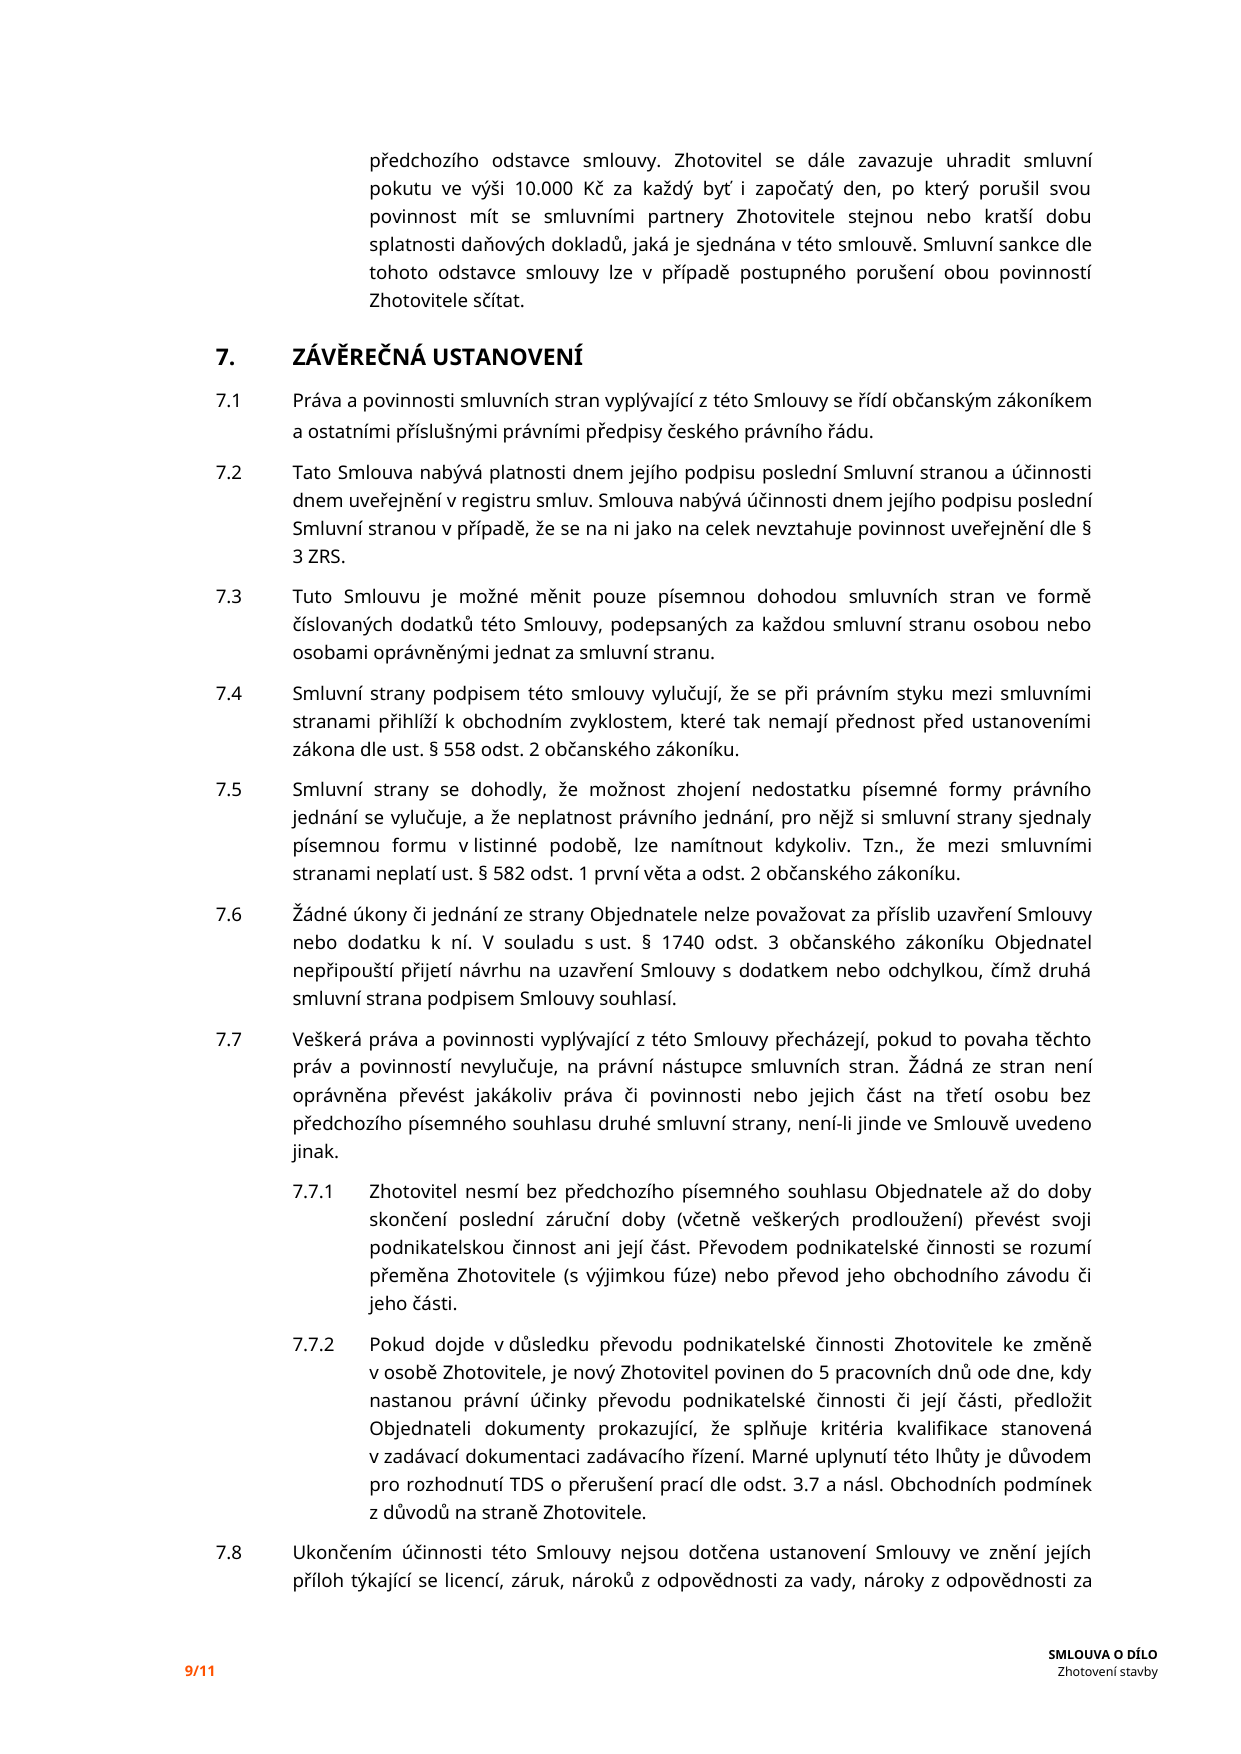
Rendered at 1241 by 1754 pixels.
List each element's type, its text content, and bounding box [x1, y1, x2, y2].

text Žádné úkony či jednání ze strany Objednatele nelze považovat za příslib uzavření Smlouvy nebo dodatku k ní. V souladu s ust. § 1740 odst. 3 občanského zákoníku Objednatel nepřipouští přijetí návrhu na uzavření Smlouvy s dodatkem nebo odchylkou, čímž druhá smluvní strana podpisem Smlouvy souhlasí. [216, 901, 1093, 1011]
text Smluvní strany se dohodly, že možnost zhojení nedostatku písemné formy právního jednání se vylučuje, a že neplatnost právního jednání, pro nějž si smluvní strany sjednaly písemnou formu v listinné podobě, lze namítnout kdykoliv. Tzn., že mezi smluvními stranami neplatí ust. § 582 odst. 1 první věta a odst. 2 občanského zákoníku. [216, 777, 1093, 886]
text Smluvní strany podpisem této smlouvy vylučují, že se při právním styku mezi smluvními stranami přihlíží k obchodním zvyklostem, které tak nemají přednost před ustanoveními zákona dle ust. § 558 odst. 2 občanského zákoníku. [216, 680, 1093, 762]
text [216, 1540, 1093, 1593]
text Veškerá práva a povinnosti vyplývající z této Smlouvy přecházejí, pokud to povaha těchto práv a povinností nevylučuje, na právní nástupce smluvních stran. Žádná ze stran není oprávněna převést jakákoliv práva či povinnosti nebo jejich část na třetí osobu bez předchozího písemného souhlasu druhé smluvní strany, není-li jinde ve Smlouvě uvedeno jinak. [216, 1026, 1093, 1163]
text Tato Smlouva nabývá platnosti dnem jejího podpisu poslední Smluvní stranou a účinnosti dnem uveřejnění v registru smluv. Smlouva nabývá účinnosti dnem jejího podpisu poslední Smluvní stranou v případě, že se na ni jako na celek nevztahuje povinnost uveřejnění dle § 3 ZRS. [216, 459, 1093, 568]
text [292, 147, 1093, 313]
text ZÁVĚREČNÁ USTANOVENÍ [216, 341, 1093, 372]
text Práva a povinnosti smluvních stran vyplývající z této Smlouvy se řídí občanským zákoníkem a ostatními příslušnými právními předpisy českého právního řádu. [216, 387, 1093, 444]
text Pokud dojde v důsledku převodu podnikatelské činnosti Zhotovitele ke změně v osobě Zhotovitele, je nový Zhotovitel povinen do 5 pracovních dnů ode dne, kdy nastanou právní účinky převodu podnikatelské činnosti či její části, předložit Objednateli dokumenty prokazující, že splňuje kritéria kvalifikace stanovená v zadávací dokumentaci zadávacího řízení. Marné uplynutí této lhůty je důvodem pro rozhodnutí TDS o přerušení prací dle odst. 3.7 a násl. Obchodních podmínek z důvodů na straně Zhotovitele. [292, 1331, 1093, 1525]
text Tuto Smlouvu je možné měnit pouze písemnou dohodou smluvních stran ve formě číslovaných dodatků této Smlouvy, podepsaných za každou smluvní stranu osobou nebo osobami oprávněnými jednat za smluvní stranu. [216, 583, 1093, 665]
text Zhotovitel nesmí bez předchozího písemného souhlasu Objednatele až do doby skončení poslední záruční doby (včetně veškerých prodloužení) převést svoji podnikatelskou činnost ani její část. Převodem podnikatelské činnosti se rozumí přeměna Zhotovitele (s výjimkou fúze) nebo převod jeho obchodního závodu či jeho části. [292, 1178, 1093, 1316]
